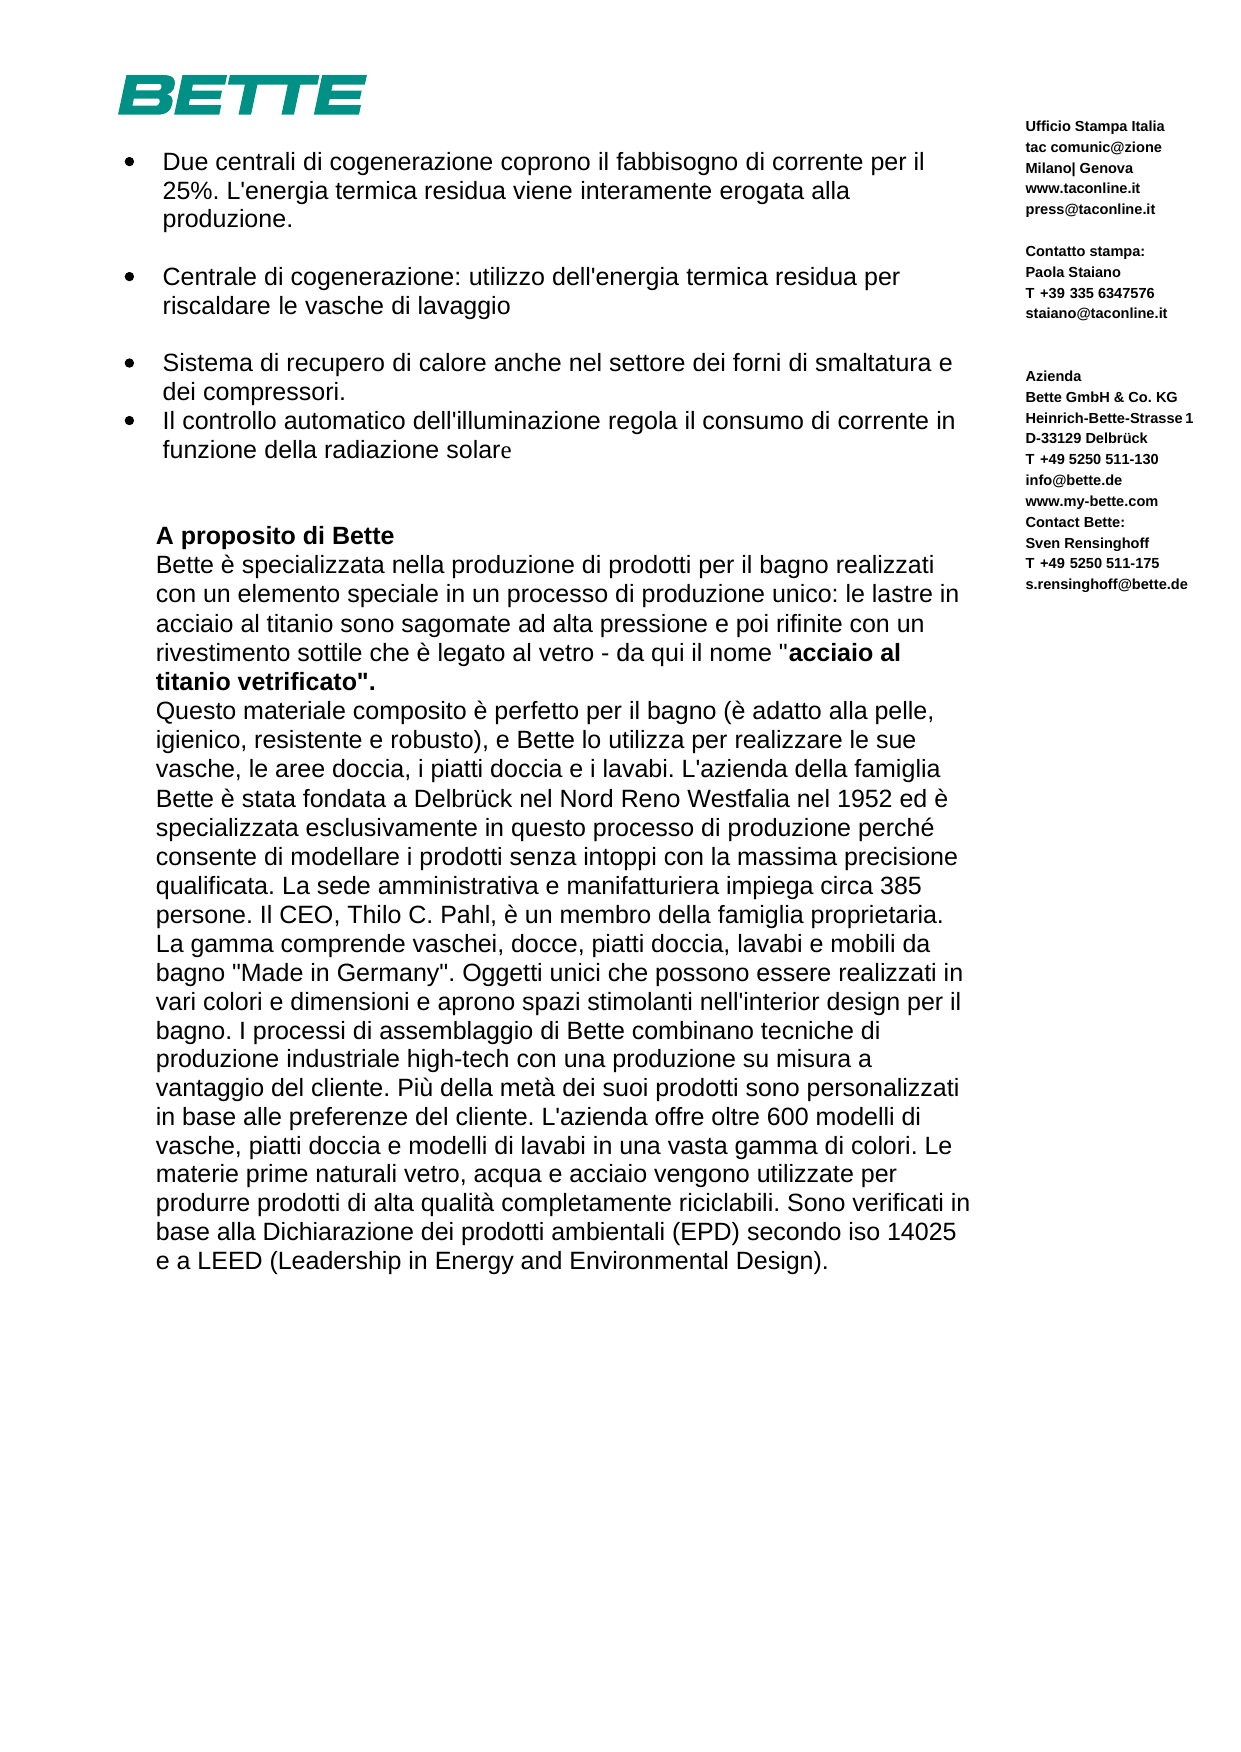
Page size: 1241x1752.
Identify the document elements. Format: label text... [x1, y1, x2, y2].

list Il controllo automatico dell'illuminazione regola il consumo di corrente in funzione della radiazione solare [125, 406, 975, 464]
text Bette è specializzata nella produzione di prodotti per il bagno realizzati con un elemento speciale in un processo di produzione unico: le lastre in acciaio al titanio sono sagomate ad alta pressione e poi rifinite con un rivestimento sottile che è legato al vetro - da qui il nome "acciaio al titanio vetrificato". [156, 550, 974, 696]
text La gamma comprende vaschei, docce, piatti doccia, lavabi e mobili da bagno "Made in Germany". Oggetti unici che possono essere realizzati in vari colori e dimensioni e aprono spazi stimolanti nell'interior design per il bagno. I processi di assemblaggio di Bette combinano tecniche di produzione industriale high-tech con una produzione su misura a vantaggio del cliente. Più della metà dei suoi prodotti sono personalizzati in base alle preferenze del cliente. L'azienda offre oltre 600 modelli di vasche, piatti doccia e modelli di lavabi in una vasta gamma di colori. Le materie prime naturali vetro, acqua e acciaio vengono utilizzate per produrre prodotti di alta qualità completamente riciclabili. Sono verificati in base alla Dichiarazione dei prodotti ambientali (EPD) secondo iso 14025 e a LEED (Leadership in Energy and Environmental Design). [156, 929, 974, 1274]
text Questo materiale composito è perfetto per il bagno (è adatto alla pelle, igienico, resistente e robusto), e Bette lo utilizza per realizzare le sue vasche, le aree doccia, i piatti doccia e i lavabi. L'azienda della famiglia Bette è stata fondata a Delbrück nel Nord Reno Westfalia nel 1952 ed è specializzata esclusivamente in questo processo di produzione perché consente di modellare i prodotti senza intoppi con la massima precisione qualificata. La sede amministrativa e manifatturiera impiega circa 385 persone. Il CEO, Thilo C. Pahl, è un membro della famiglia proprietaria. [156, 696, 974, 929]
list Centrale di cogenerazione: utilizzo dell'energia termica residua per riscaldare le vasche di lavaggio [125, 262, 975, 319]
text A proposito di Bette [156, 521, 974, 550]
list Due centrali di cogenerazione coprono il fabbisogno di corrente per il 25%. L'energia termica residua viene interamente erogata alla produzione. [125, 147, 975, 233]
list Sistema di recupero di calore anche nel settore dei forni di smaltatura e dei compressori. [125, 348, 975, 406]
